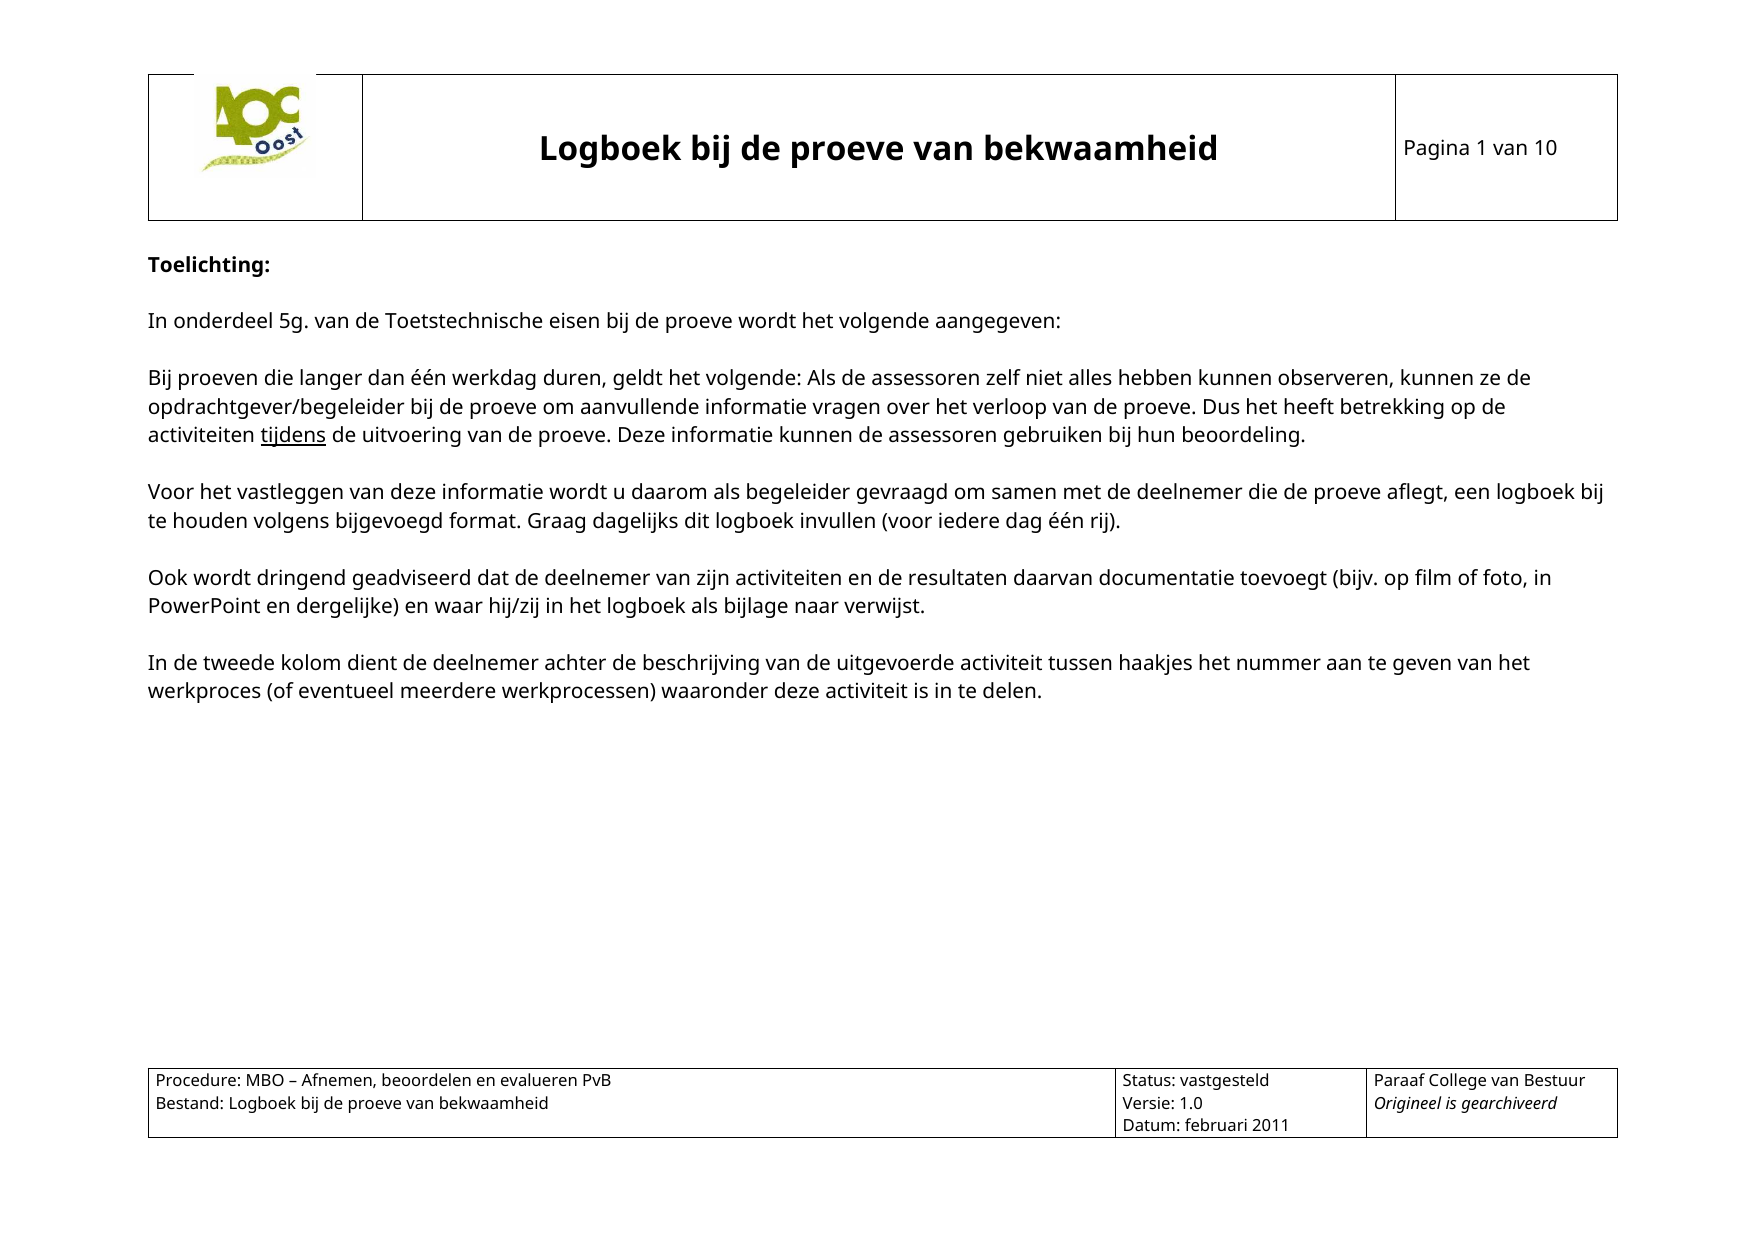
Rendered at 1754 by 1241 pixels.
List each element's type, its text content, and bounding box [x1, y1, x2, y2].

text Voor het vastleggen van deze informatie wordt u daarom als begeleider gevraagd om samen met de deelnemer die de proeve aflegt, een logboek bij te houden volgens bijgevoegd format. Graag dagelijks dit logboek invullen (voor iedere dag één rij). [148, 477, 1606, 534]
text Ook wordt dringend geadviseerd dat de deelnemer van zijn activiteiten en de resultaten daarvan documentatie toevoegt (bijv. op film of foto, in PowerPoint en dergelijke) en waar hij/zij in het logboek als bijlage naar verwijst. [148, 563, 1606, 619]
text In de tweede kolom dient de deelnemer achter de beschrijving van de uitgevoerde activiteit tussen haakjes het nummer aan te geven van het werkproces (of eventueel meerdere werkprocessen) waaronder deze activiteit is in te delen. [148, 648, 1606, 705]
text Bij proeven die langer dan één werkdag duren, geldt het volgende: Als de assessoren zelf niet alles hebben kunnen observeren, kunnen ze de opdrachtgever/begeleider bij de proeve om aanvullende informatie vragen over het verloop van de proeve. Dus het heeft betrekking op de activiteiten tijdens de uitvoering van de proeve. Deze informatie kunnen de assessoren gebruiken bij hun beoordeling. [148, 363, 1606, 449]
text In onderdeel 5g. van de Toetstechnische eisen bij de proeve wordt het volgende aangegeven: [148, 307, 1606, 335]
picture [194, 74, 317, 178]
text Toelichting: [148, 250, 1606, 278]
